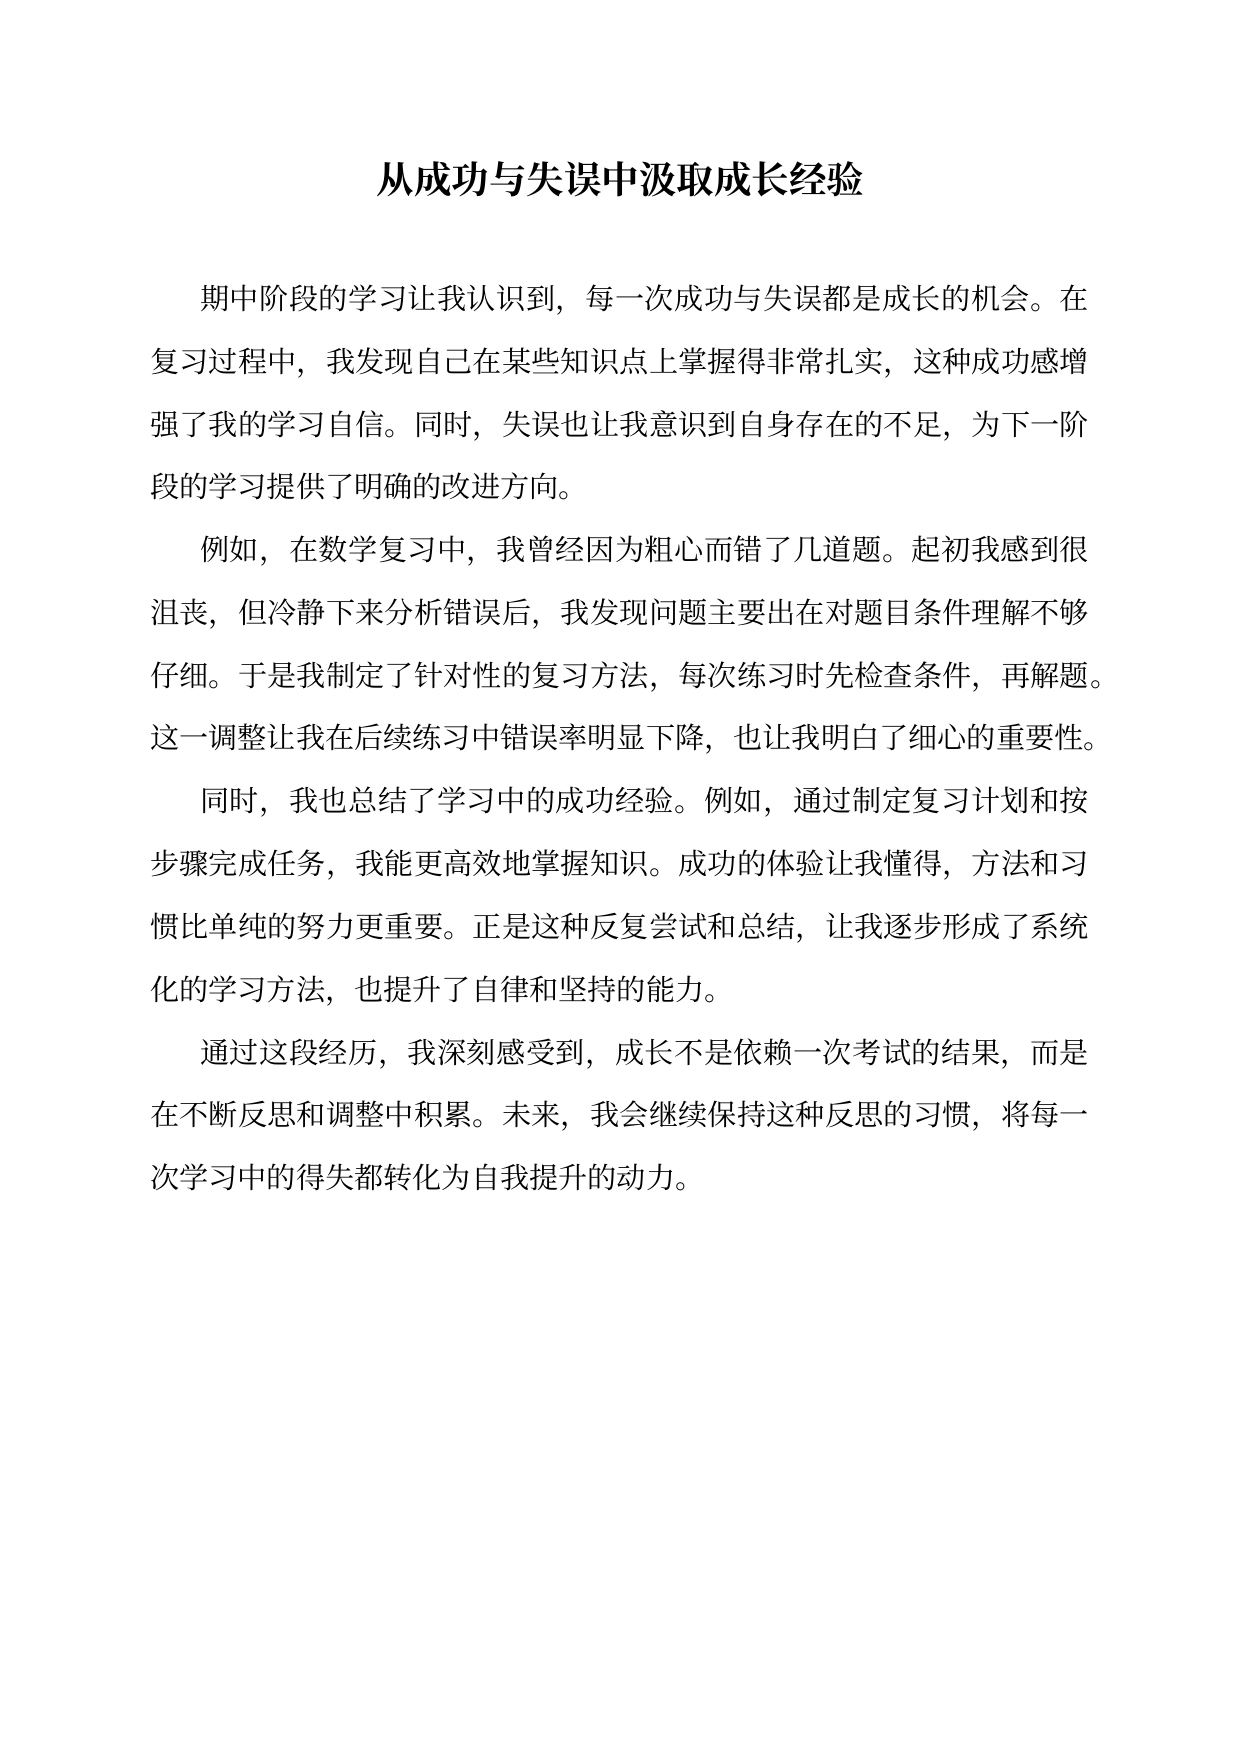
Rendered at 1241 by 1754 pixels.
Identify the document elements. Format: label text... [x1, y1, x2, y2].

text 期中阶段的学习让我认识到，每一次成功与失误都是成长的机会。在复习过程中，我发现自己在某些知识点上掌握得非常扎实，这种成功感增强了我的学习自信。同时，失误也让我意识到自身存在的不足，为下一阶段的学习提供了明确的改进方向。 [150, 276, 1090, 506]
text 通过这段经历，我深刻感受到，成长不是依赖一次考试的结果，而是在不断反思和调整中积累。未来，我会继续保持这种反思的习惯，将每一次学习中的得失都转化为自我提升的动力。 [150, 1029, 1090, 1197]
subtitle 从成功与失误中汲取成长经验 [150, 150, 1090, 204]
text 例如，在数学复习中，我曾经因为粗心而错了几道题。起初我感到很沮丧，但冷静下来分析错误后，我发现问题主要出在对题目条件理解不够仔细。于是我制定了针对性的复习方法，每次练习时先检查条件，再解题。这一调整让我在后续练习中错误率明显下降，也让我明白了细心的重要性。 [150, 527, 1090, 757]
text 同时，我也总结了学习中的成功经验。例如，通过制定复习计划和按步骤完成任务，我能更高效地掌握知识。成功的体验让我懂得，方法和习惯比单纯的努力更重要。正是这种反复尝试和总结，让我逐步形成了系统化的学习方法，也提升了自律和坚持的能力。 [150, 778, 1090, 1008]
